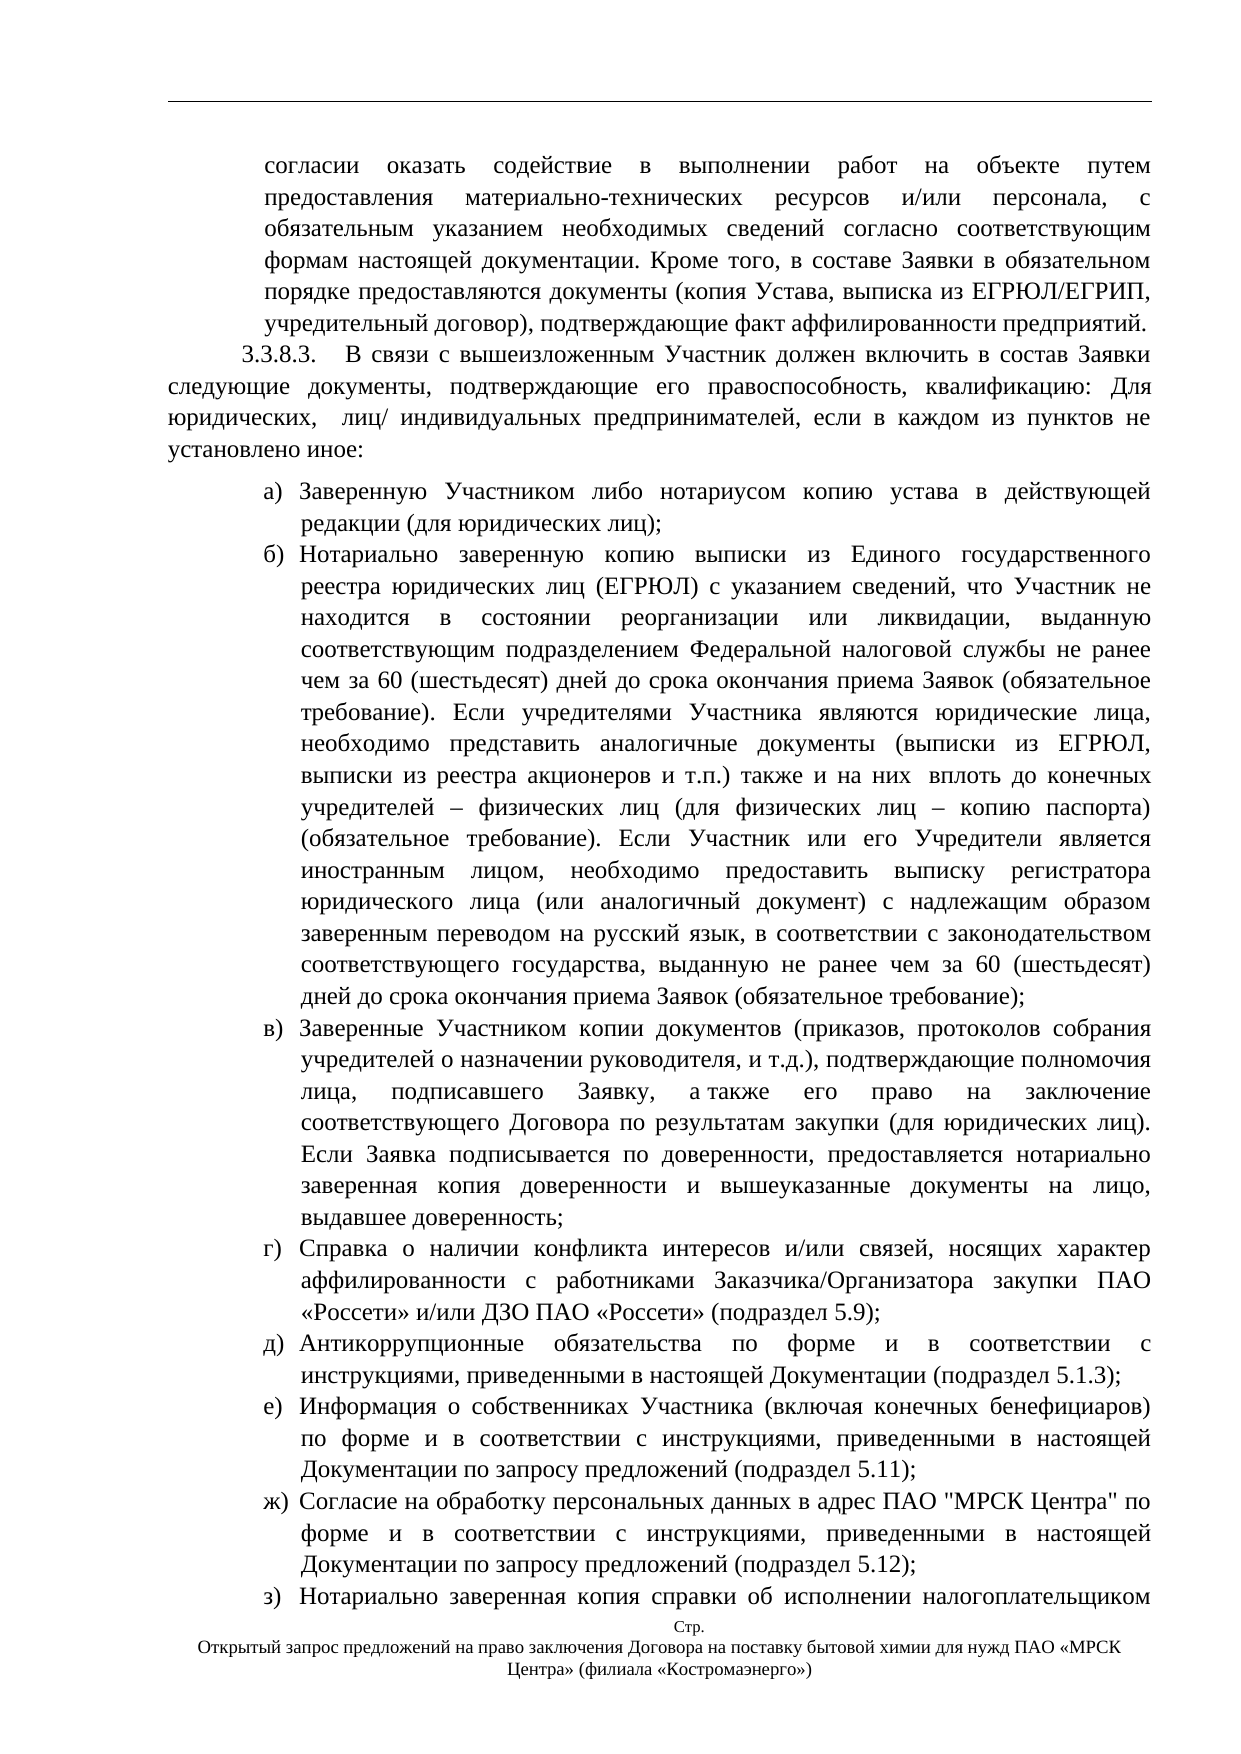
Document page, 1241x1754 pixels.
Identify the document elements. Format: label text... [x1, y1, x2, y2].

list Справка о наличии конфликта интересов и/или связей, носящих характер аффилированности с работниками Заказчика/Организатора закупки ПАО «Россети» и/или ДЗО ПАО «Россети» (подраздел 5.9); [263, 1233, 1152, 1325]
list Заверенную Участником либо нотариусом копию устава в действующей редакции (для юридических лиц); [263, 476, 1152, 536]
list Заверенные Участником копии документов (приказов, протоколов собрания учредителей о назначении руководителя, и т.д.), подтверждающие полномочия лица, подписавшего Заявку, а также его право на заключение соответствующего Договора по результатам закупки (для юридических лиц). Если Заявка подписывается по доверенности, предоставляется нотариально заверенная копия доверенности и вышеуказанные документы на лицо, выдавшее доверенность; [263, 1013, 1152, 1231]
list Согласие на обработку персональных данных в адрес ПАО "МРСК Центра" по форме и в соответствии с инструкциями, приведенными в настоящей Документации по запросу предложений (подраздел 5.12); [263, 1486, 1152, 1578]
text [264, 150, 1152, 337]
list В связи с вышеизложенным Участник должен включить в состав Заявки следующие документы, подтверждающие его правоспособность, квалификацию: Для юридических, лиц/ индивидуальных предпринимателей, если в каждом из пунктов не установлено иное: [168, 339, 1152, 463]
list Информация о собственниках Участника (включая конечных бенефициаров) по форме и в соответствии с инструкциями, приведенными в настоящей Документации по запросу предложений (подраздел 5.11); [263, 1391, 1152, 1483]
list Антикоррупционные обязательства по форме и в соответствии с инструкциями, приведенными в настоящей Документации (подраздел 5.1.3); [263, 1328, 1152, 1388]
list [263, 1581, 1152, 1609]
list Нотариально заверенную копию выписки из Единого государственного реестра юридических лиц (ЕГРЮЛ) с указанием сведений, что Участник не находится в состоянии реорганизации или ликвидации, выданную соответствующим подразделением Федеральной налоговой службы не ранее чем за 60 (шестьдесят) дней до срока окончания приема Заявок (обязательное требование). Если учредителями Участника являются юридические лица, необходимо представить аналогичные документы (выписки из ЕГРЮЛ, выписки из реестра акционеров и т.п.) также и на них вплоть до конечных учредителей – физических лиц (для физических лиц – копию паспорта) (обязательное требование). Если Участник или его Учредители является иностранным лицом, необходимо предоставить выписку регистратора юридического лица (или аналогичный документ) с надлежащим образом заверенным переводом на русский язык, в соответствии с законодательством соответствующего государства, выданную не ранее чем за 60 (шестьдесят) дней до срока окончания приема Заявок (обязательное требование); [263, 539, 1152, 1010]
